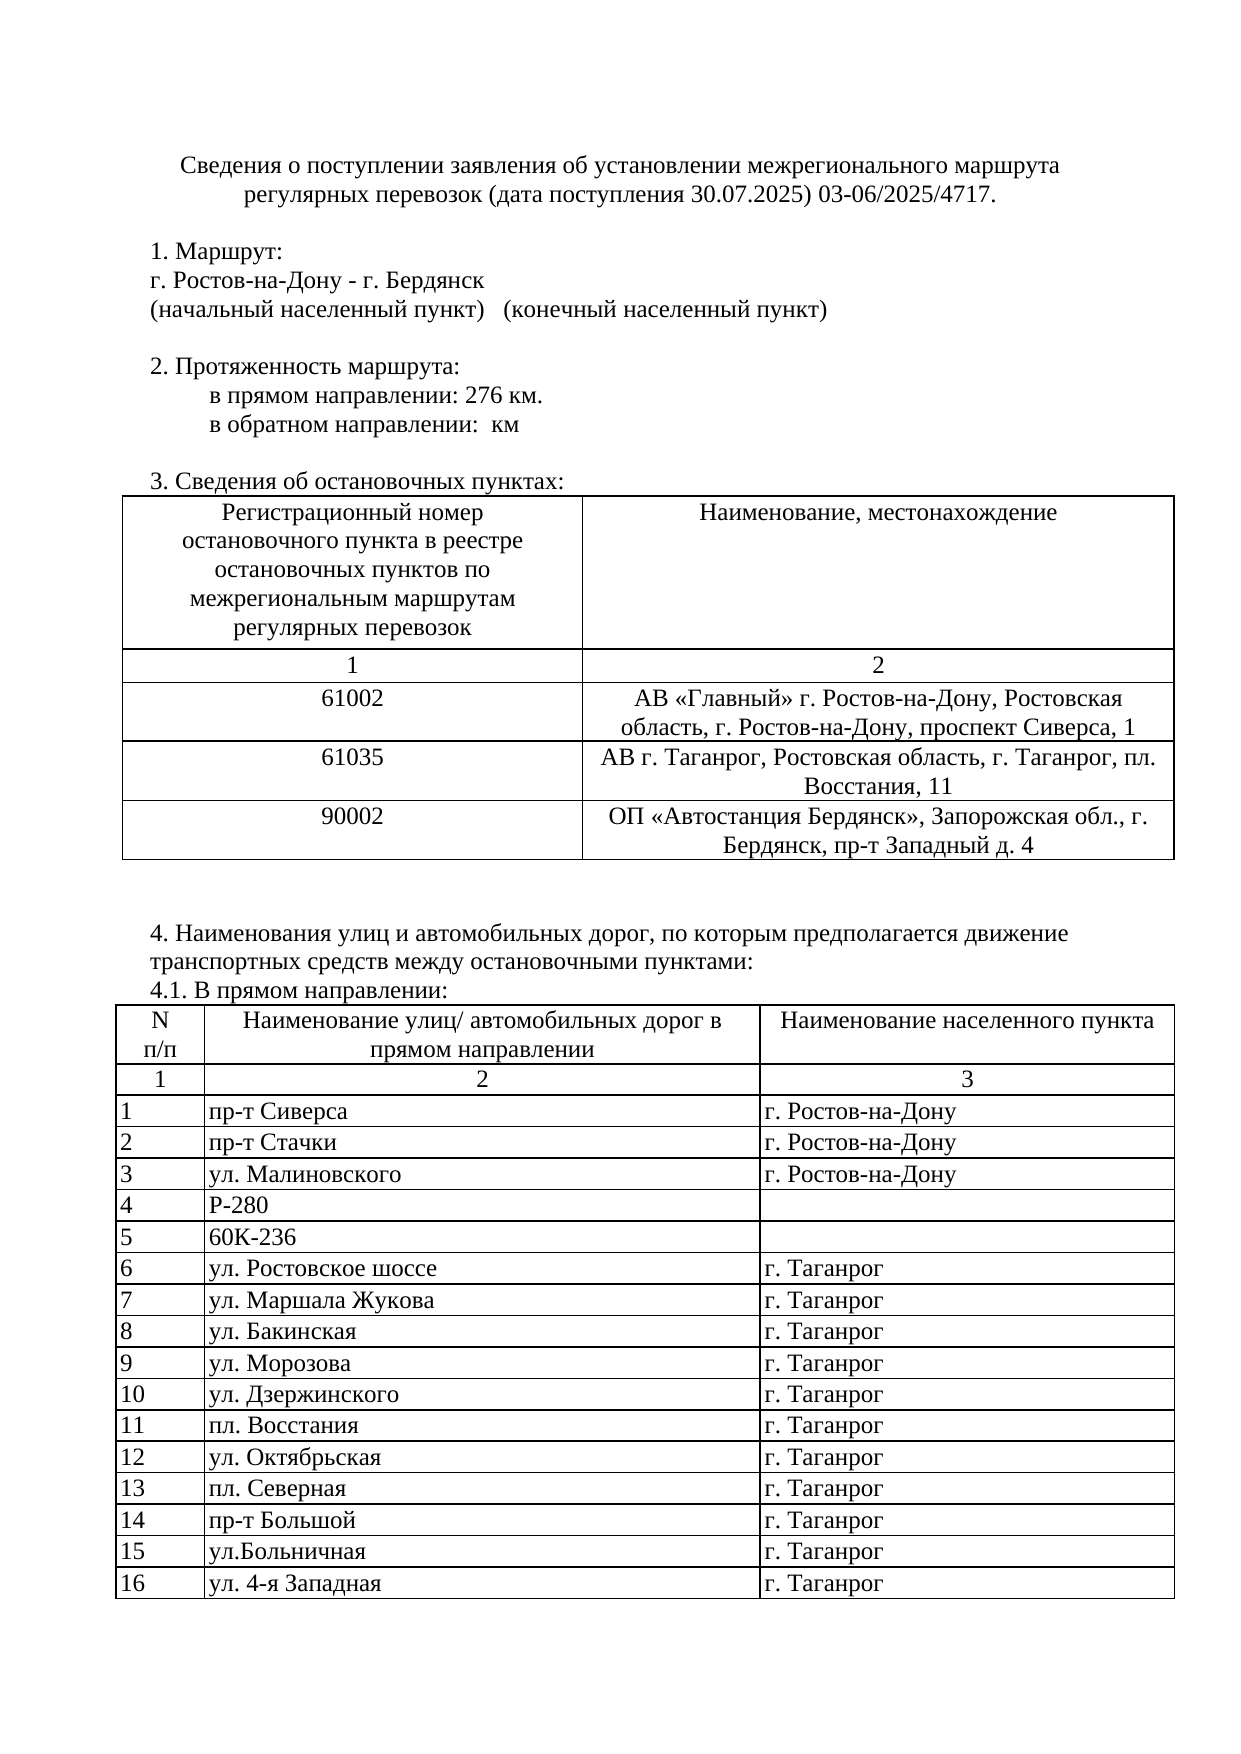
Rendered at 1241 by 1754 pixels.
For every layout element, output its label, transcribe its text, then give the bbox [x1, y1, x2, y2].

table_cell 12 [117, 1442, 204, 1472]
table_cell 3 [117, 1159, 204, 1189]
table_cell г. Таганрог [761, 1505, 1174, 1535]
table_cell 16 [117, 1568, 204, 1598]
table_cell ОП «Автостанция Бердянск», Запорожская обл., г. Бердянск, пр-т Западный д. 4 [583, 801, 1173, 858]
table_cell [761, 1222, 1174, 1252]
table_cell г. Таганрог [761, 1253, 1174, 1283]
table_cell ул. Бакинская [205, 1316, 759, 1346]
table_cell АВ г. Таганрог, Ростовская область, г. Таганрог, пл. Восстания, 11 [583, 742, 1173, 799]
table_cell пл. Восстания [205, 1411, 759, 1440]
table_cell г. Таганрог [761, 1442, 1174, 1472]
table_header N п/п [117, 1006, 204, 1063]
table_cell ул. Малиновского [205, 1159, 759, 1189]
table_cell 9 [117, 1348, 204, 1377]
table_cell Р-280 [205, 1190, 759, 1220]
table_cell 15 [117, 1536, 204, 1566]
table_cell г. Таганрог [761, 1316, 1174, 1346]
table_cell АВ «Главный» г. Ростов-на-Дону, Ростовская область, г. Ростов-на-Дону, проспект Сиверса, 1 [583, 683, 1173, 740]
table_cell г. Таганрог [761, 1536, 1174, 1566]
table_cell 11 [117, 1411, 204, 1440]
table_cell 13 [117, 1473, 204, 1503]
table_cell 2 [583, 650, 1173, 681]
text 4. Наименования улиц и автомобильных дорог, по которым предполагается движение транспортных средств между остановочными пунктами: [150, 918, 1090, 975]
table_cell г. Ростов-на-Дону [761, 1096, 1174, 1126]
text 1. Маршрут: [150, 236, 1090, 265]
table_cell 61002 [123, 683, 582, 740]
table_cell ул. 4-я Западная [205, 1568, 759, 1598]
table_cell ул. Маршала Жукова [205, 1285, 759, 1314]
table_cell 90002 [123, 801, 582, 858]
table_cell ул. Морозова [205, 1348, 759, 1377]
table_cell 1 [117, 1065, 204, 1094]
text г. Ростов-на-Дону - г. Бердянск [150, 265, 1090, 294]
table_cell ул. Октябрьская [205, 1442, 759, 1472]
table_cell 7 [117, 1285, 204, 1314]
table_cell 8 [117, 1316, 204, 1346]
table_cell пр-т Большой [205, 1505, 759, 1535]
table_cell пр-т Стачки [205, 1127, 759, 1157]
table_cell ул. Ростовское шоссе [205, 1253, 759, 1283]
table_header Наименование, местонахождение [583, 497, 1173, 648]
table_cell 6 [117, 1253, 204, 1283]
table_cell г. Таганрог [761, 1285, 1174, 1314]
table_cell 60К-236 [205, 1222, 759, 1252]
table_cell г. Таганрог [761, 1348, 1174, 1377]
table_cell г. Таганрог [761, 1411, 1174, 1440]
text 4.1. В прямом направлении: [150, 975, 1090, 1004]
table_cell 61035 [123, 742, 582, 799]
table_cell пр-т Сиверса [205, 1096, 759, 1126]
table_header Наименование улиц/ автомобильных дорог в прямом направлении [205, 1006, 759, 1063]
table_cell ул.Больничная [205, 1536, 759, 1566]
table_cell 14 [117, 1505, 204, 1535]
table_cell 2 [205, 1065, 759, 1094]
table_cell 4 [117, 1190, 204, 1220]
text Сведения о поступлении заявления об установлении межрегионального маршрута регулярных перевозок (дата поступления 30.07.2025) 03-06/2025/4717. [150, 150, 1090, 207]
table_cell ул. Дзержинского [205, 1379, 759, 1409]
text 3. Сведения об остановочных пунктах: [150, 466, 1090, 495]
text 2. Протяженность маршрута: [150, 351, 1090, 380]
table_cell 3 [761, 1065, 1174, 1094]
table_header Наименование населенного пункта [761, 1006, 1174, 1063]
table_cell пл. Северная [205, 1473, 759, 1503]
table_cell г. Ростов-на-Дону [761, 1159, 1174, 1189]
table_header Регистрационный номер остановочного пункта в реестре остановочных пунктов по межрегиональным маршрутам регулярных перевозок [123, 497, 582, 648]
table_cell 2 [117, 1127, 204, 1157]
table_cell [761, 1190, 1174, 1220]
table_cell г. Ростов-на-Дону [761, 1127, 1174, 1157]
table_cell 1 [117, 1096, 204, 1126]
text (начальный населенный пункт) (конечный населенный пункт) [150, 294, 1090, 322]
table_cell г. Таганрог [761, 1379, 1174, 1409]
table_cell 5 [117, 1222, 204, 1252]
table_cell 10 [117, 1379, 204, 1409]
text в обратном направлении: км [150, 409, 1090, 437]
text в прямом направлении: 276 км. [150, 380, 1090, 409]
table_cell 1 [123, 650, 582, 681]
table_cell г. Таганрог [761, 1473, 1174, 1503]
table_cell г. Таганрог [761, 1568, 1174, 1598]
